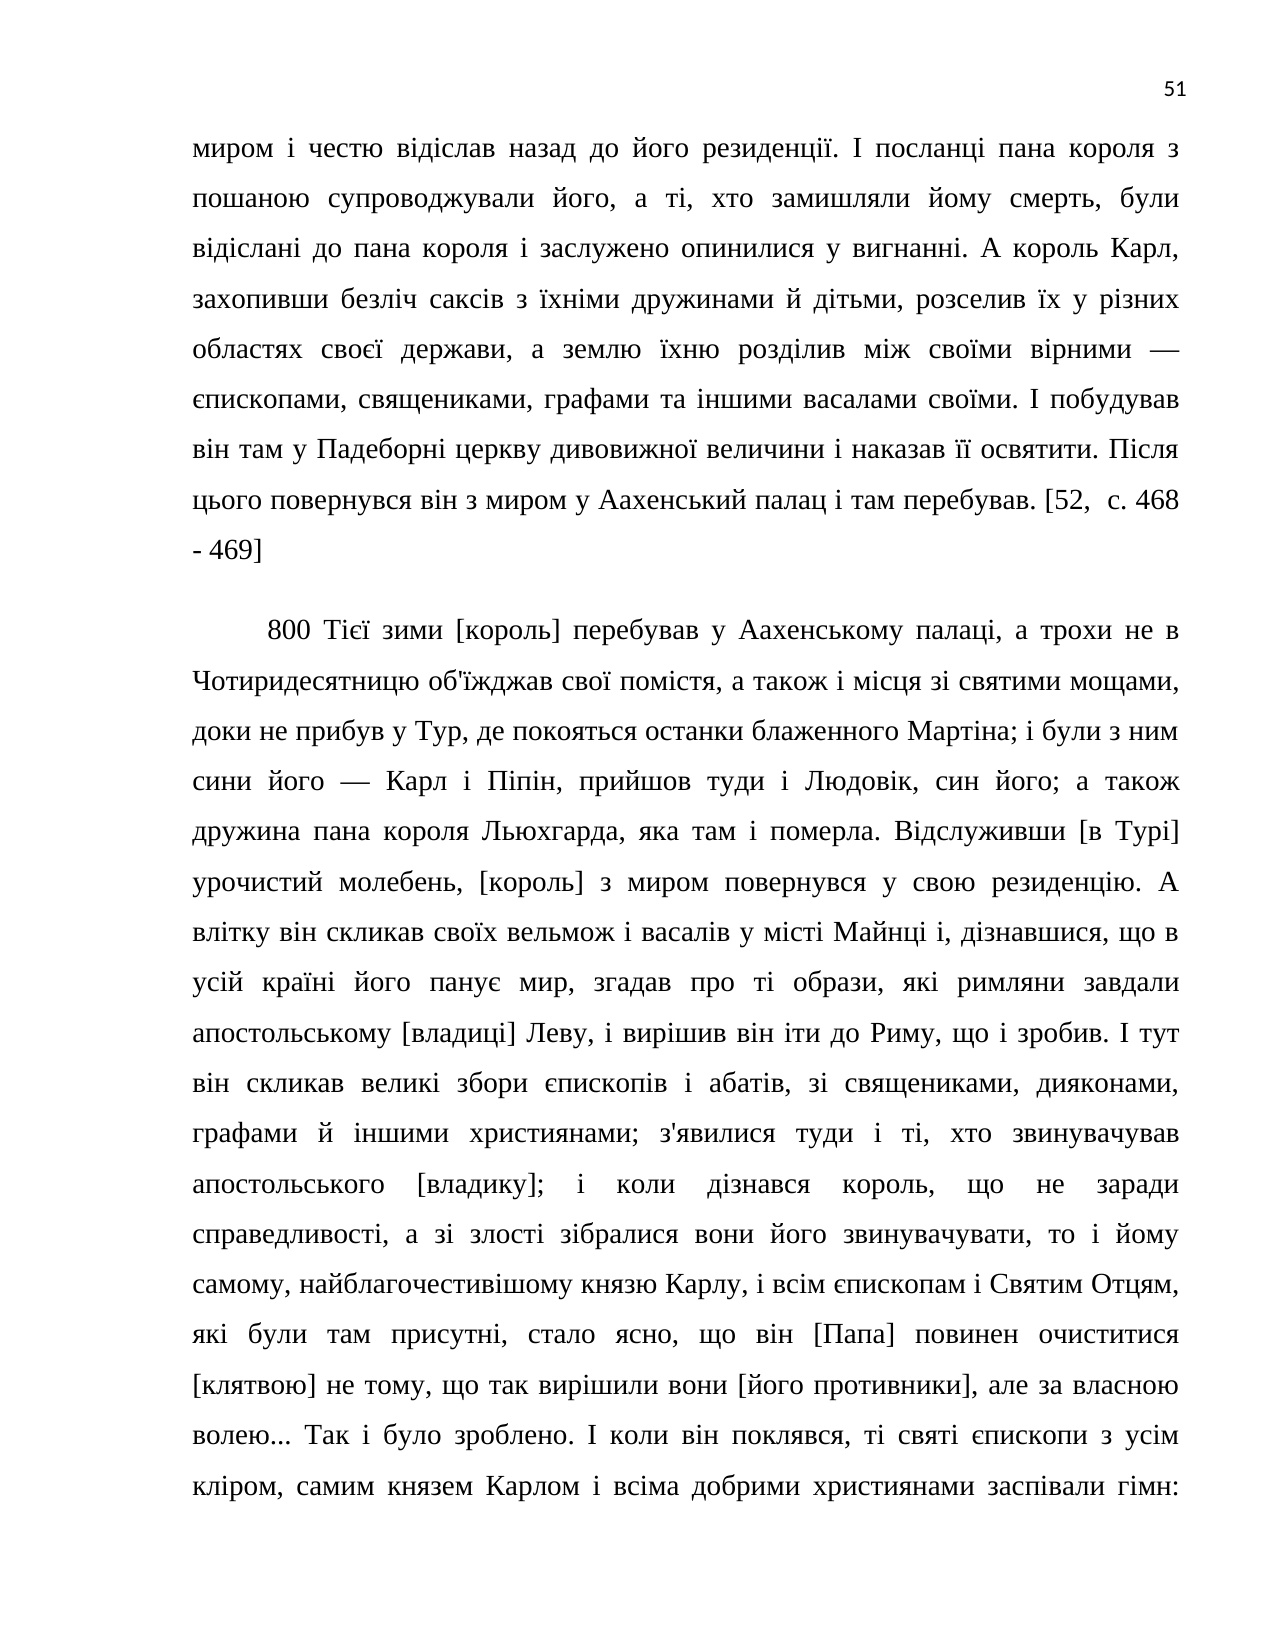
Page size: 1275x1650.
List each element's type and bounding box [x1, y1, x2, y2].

text [192, 130, 1181, 566]
text [192, 612, 1181, 1501]
